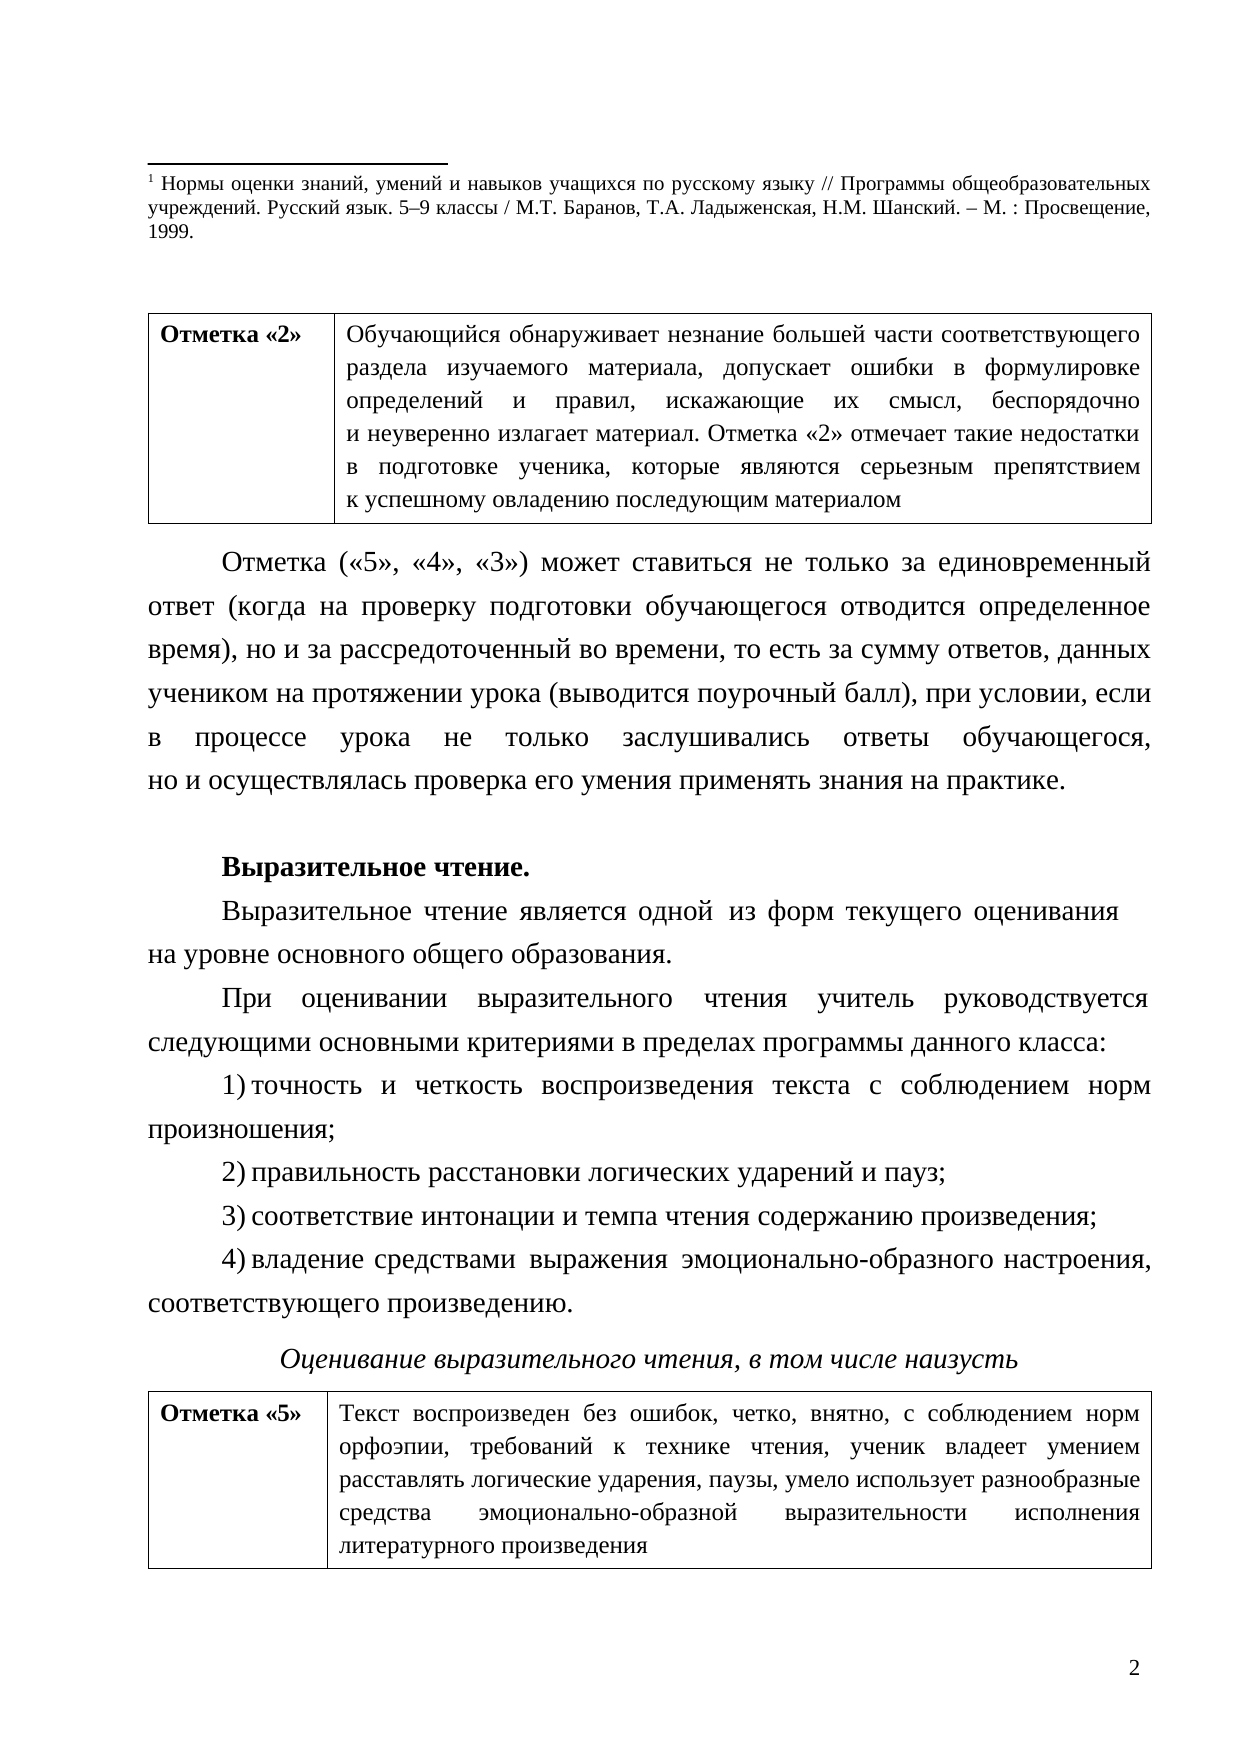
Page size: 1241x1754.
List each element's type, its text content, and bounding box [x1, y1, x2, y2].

list правильность расстановки логических ударений и пауз; [221, 1154, 1166, 1188]
list владение средствами выражения эмоционально-образного настроения, соответствующего произведению. [148, 1241, 1152, 1318]
table_header Отметка «2» [149, 314, 334, 523]
list соответствие интонации и темпа чтения содержанию произведения; [221, 1198, 1166, 1231]
table_header Текст воспроизведен без ошибок, четко, внятно, с соблюдением норм орфоэпии, требований к технике чтения, ученик владеет умением расставлять логические ударения, паузы, умело использует разнообразные средства эмоционально-образной выразительности исполнения литературного произведения [328, 1392, 1151, 1568]
list точность и четкость воспроизведения текста с соблюдением норм произношения; [148, 1067, 1151, 1144]
text Выразительное чтение является одной из форм текущего оценивания на уровне основного общего образования. [148, 893, 1146, 970]
text Оценивание выразительного чтения, в том числе наизусть [279, 1341, 1166, 1374]
text 1 Нормы оценки знаний, умений и навыков учащихся по русскому языку // Программы общеобразовательных учреждений. Русский язык. 5–9 классы / М.Т. Баранов, Т.А. Ладыженская, Н.М. Шанский. – М. : Просвещение, 1999. [148, 171, 1152, 243]
text При оценивании выразительного чтения учитель руководствуется следующими основными критериями в пределах программы данного класса: [148, 980, 1151, 1057]
text Отметка («5», «4», «3») может ставиться не только за единовременный ответ (когда на проверку подготовки обучающегося отводится определенное время), но и за рассредоточенный во времени, то есть за сумму ответов, данных учеником на протяжении урока (выводится поурочный балл), при условии, если в процессе урока не только заслушивались ответы обучающегося, но и осуществлялась проверка его умения применять знания на практике. [148, 544, 1152, 796]
subtitle Выразительное чтение. [221, 849, 1166, 883]
table_header Отметка «5» [149, 1392, 327, 1568]
table_header Обучающийся обнаруживает незнание большей части соответствующего раздела изучаемого материала, допускает ошибки в формулировке определений и правил, искажающие их смысл, беспорядочно и неуверенно излагает материал. Отметка «2» отмечает такие недостатки в подготовке ученика, которые являются серьезным препятствием к успешному овладению последующим материалом [335, 314, 1151, 523]
